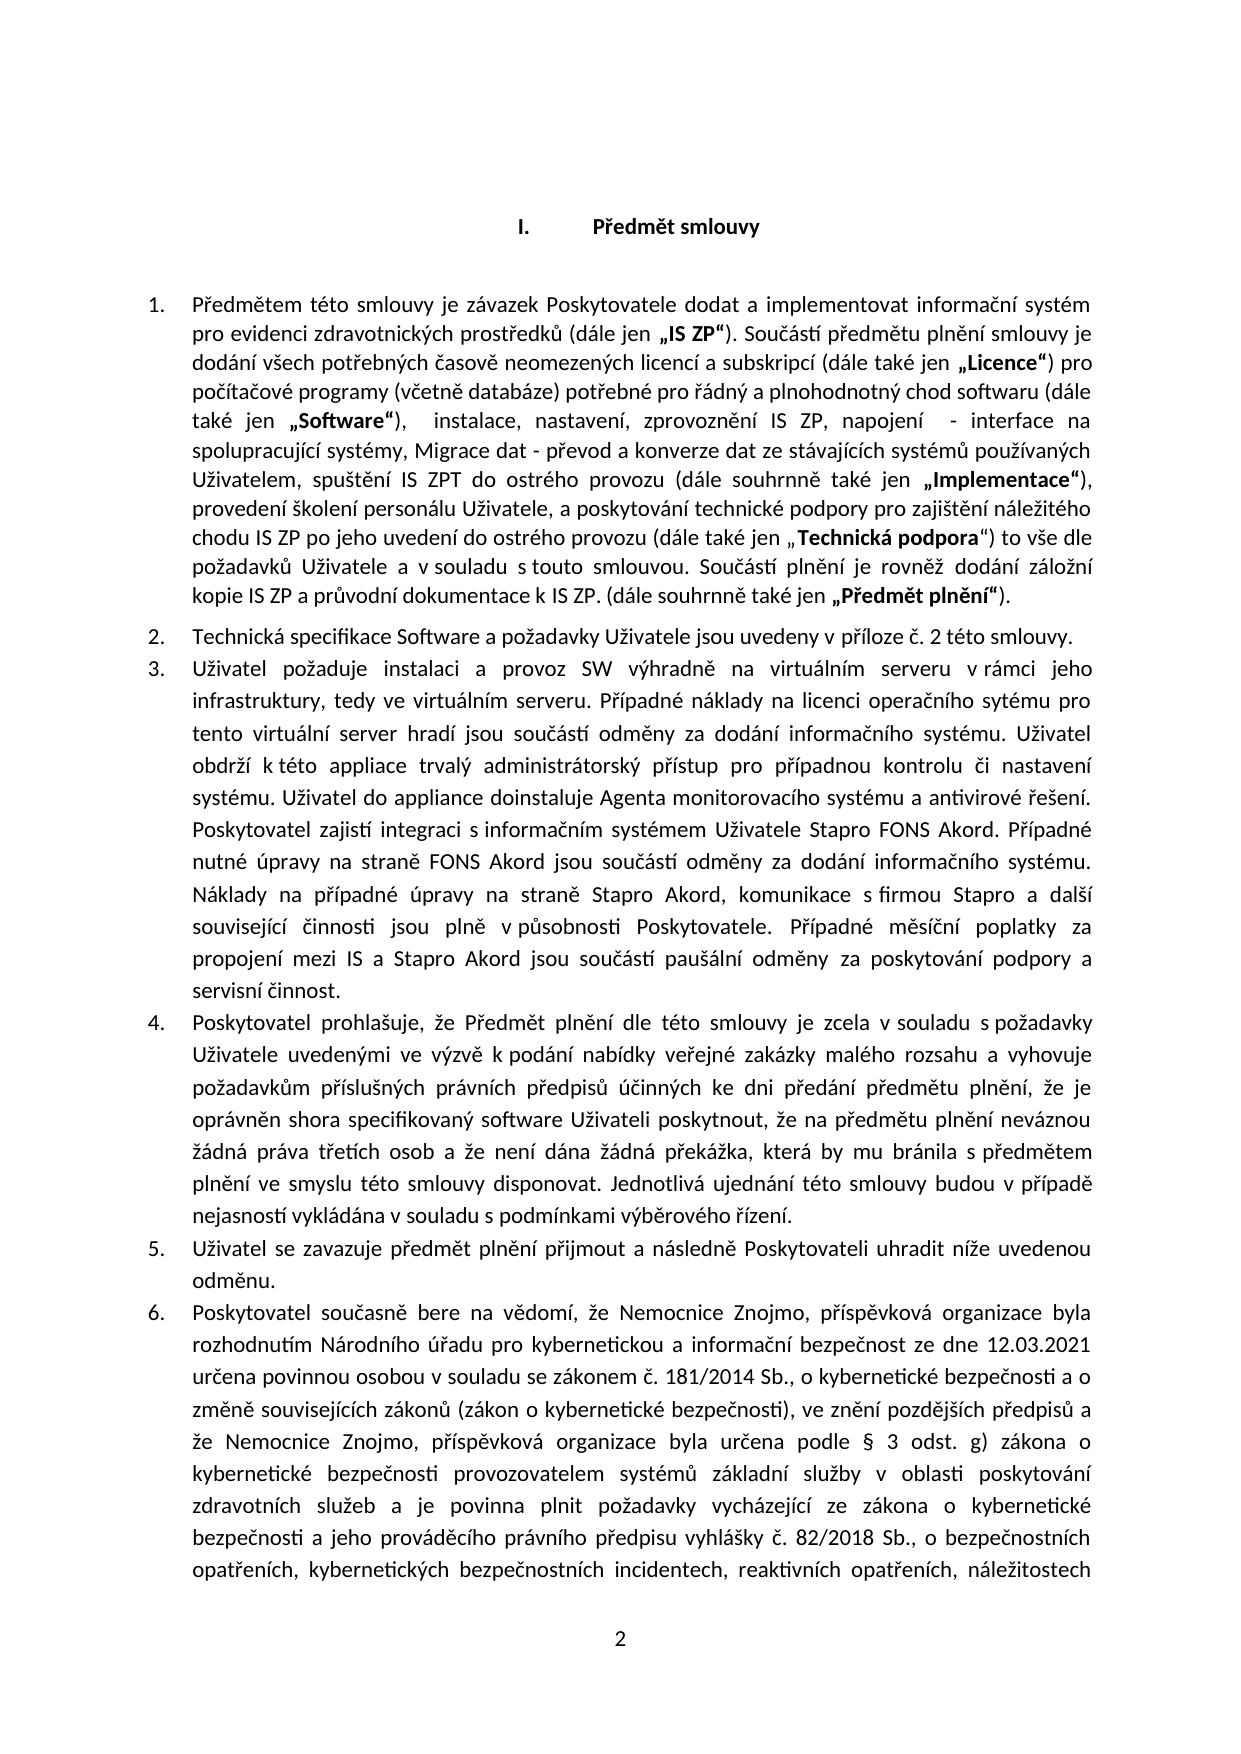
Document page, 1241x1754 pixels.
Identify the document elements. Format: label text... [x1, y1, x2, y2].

list Technická specifikace Software a požadavky Uživatele jsou uvedeny v příloze č. 2 této smlouvy. [148, 622, 1093, 650]
list Uživatel se zavazuje předmět plnění přijmout a následně Poskytovateli uhradit níže uvedenou odměnu. [148, 1234, 1093, 1294]
list Předmět smlouvy [185, 212, 1093, 240]
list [148, 1298, 1093, 1584]
list Poskytovatel prohlašuje, že Předmět plnění dle této smlouvy je zcela v souladu s požadavky Uživatele uvedenými ve výzvě k podání nabídky veřejné zakázky malého rozsahu a vyhovuje požadavkům příslušných právních předpisů účinných ke dni předání předmětu plnění, že je oprávněn shora specifikovaný software Uživateli poskytnout, že na předmětu plnění neváznou žádná práva třetích osob a že není dána žádná překážka, která by mu bránila s předmětem plnění ve smyslu této smlouvy disponovat. Jednotlivá ujednání této smlouvy budou v případě nejasností vykládána v souladu s podmínkami výběrového řízení. [148, 1008, 1093, 1229]
list Uživatel požaduje instalaci a provoz SW výhradně na virtuálním serveru v rámci jeho infrastruktury, tedy ve virtuálním serveru. Případné náklady na licenci operačního sytému pro tento virtuální server hradí jsou součástí odměny za dodání informačního systému. Uživatel obdrží k této appliace trvalý administrátorský přístup pro případnou kontrolu či nastavení systému. Uživatel do appliance doinstaluje Agenta monitorovacího systému a antivirové řešení. Poskytovatel zajistí integraci s informačním systémem Uživatele Stapro FONS Akord. Případné nutné úpravy na straně FONS Akord jsou součástí odměny za dodání informačního systému. Náklady na případné úpravy na straně Stapro Akord, komunikace s firmou Stapro a další související činnosti jsou plně v působnosti Poskytovatele. Případné měsíční poplatky za propojení mezi IS a Stapro Akord jsou součástí paušální odměny za poskytování podpory a servisní činnost. [148, 654, 1093, 1004]
list Předmětem této smlouvy je závazek Poskytovatele dodat a implementovat informační systém pro evidenci zdravotnických prostředků (dále jen „IS ZP“). Součástí předmětu plnění smlouvy je dodání všech potřebných časově neomezených licencí a subskripcí (dále také jen „Licence“) pro počítačové programy (včetně databáze) potřebné pro řádný a plnohodnotný chod softwaru (dále také jen „Software“), instalace, nastavení, zprovoznění IS ZP, napojení - interface na spolupracující systémy, Migrace dat - převod a konverze dat ze stávajících systémů používaných Uživatelem, spuštění IS ZPT do ostrého provozu (dále souhrnně také jen „Implementace“), provedení školení personálu Uživatele, a poskytování technické podpory pro zajištění náležitého chodu IS ZP po jeho uvedení do ostrého provozu (dále také jen „Technická podpora“) to vše dle požadavků Uživatele a v souladu s touto smlouvou. Součástí plnění je rovněž dodání záložní kopie IS ZP a průvodní dokumentace k IS ZP. (dále souhrnně také jen „Předmět plnění“). [148, 289, 1093, 610]
